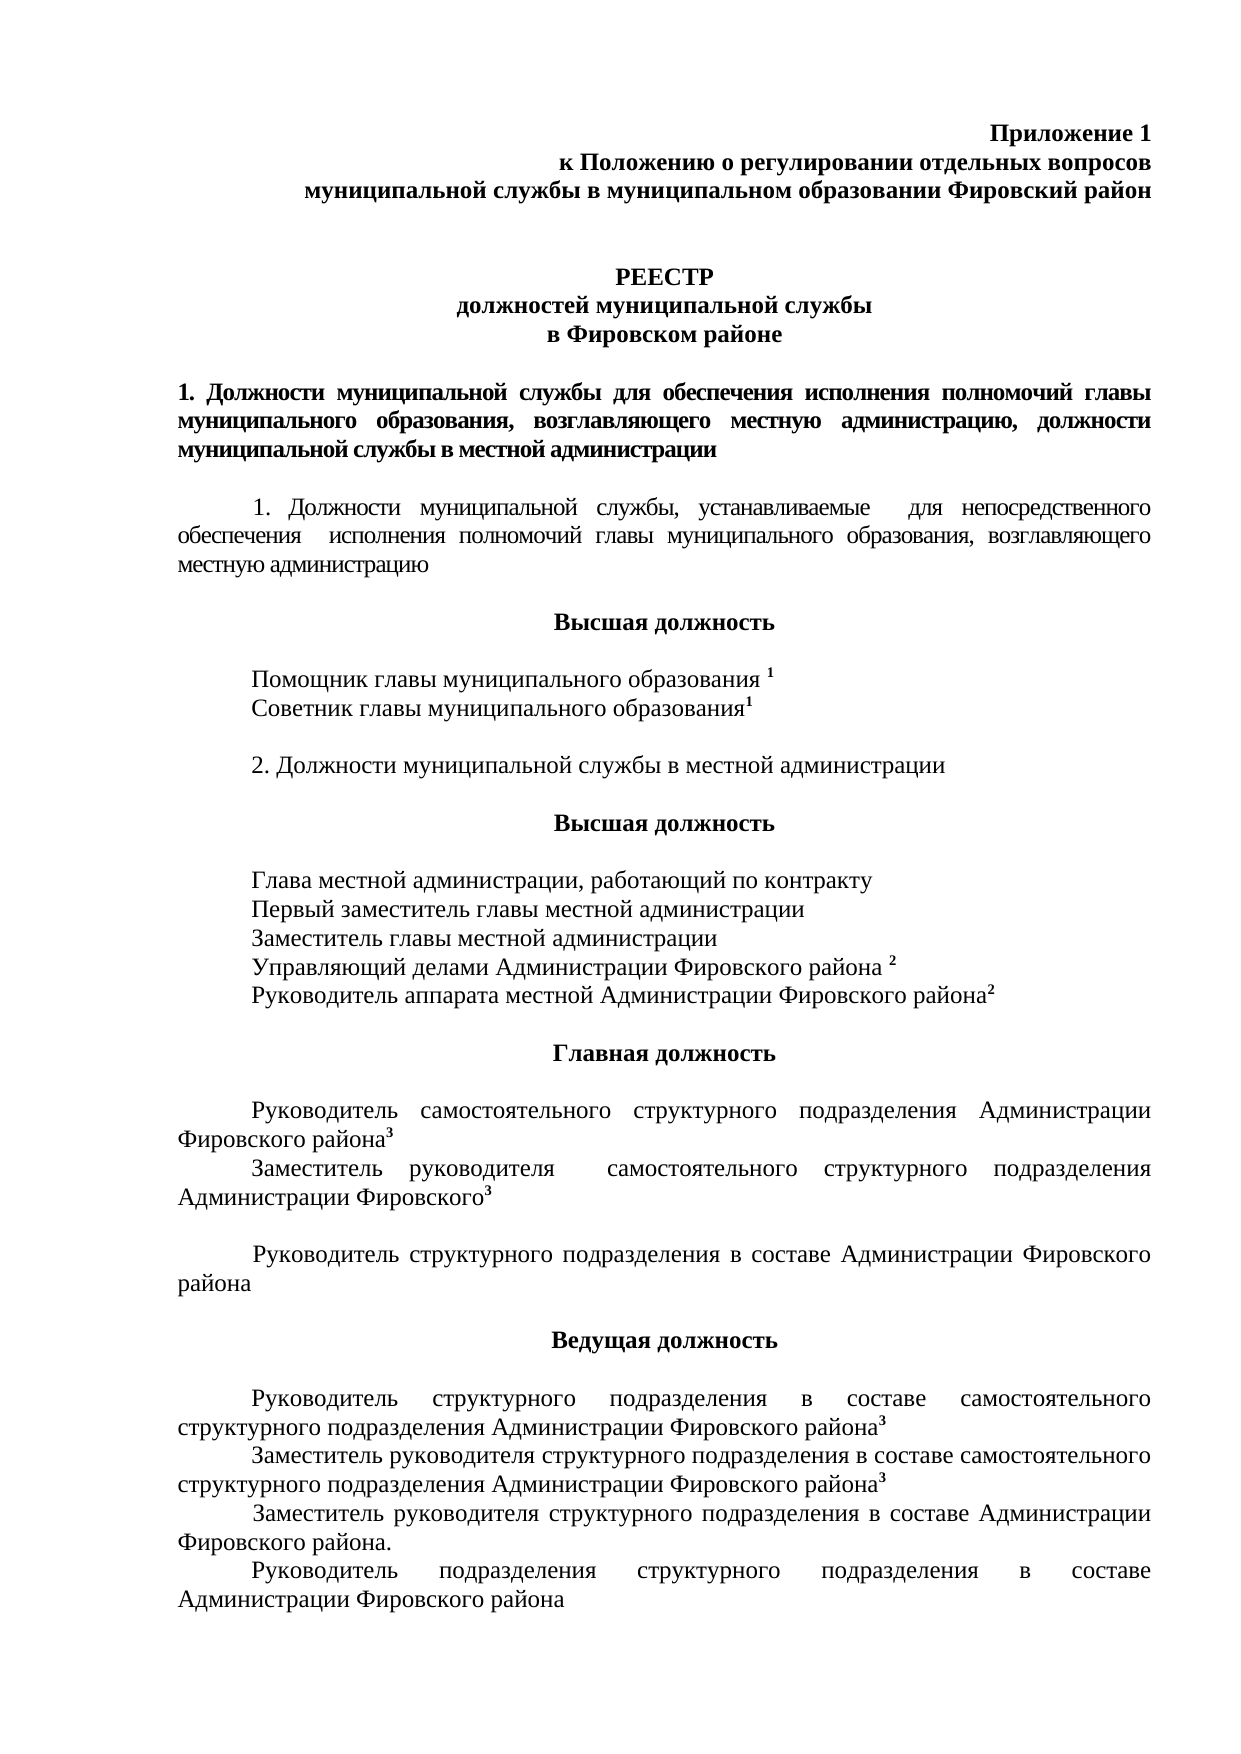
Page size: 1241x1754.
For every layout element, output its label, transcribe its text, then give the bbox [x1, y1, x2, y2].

text Руководитель аппарата местной Администрации Фировского района2 [177, 981, 1152, 1009]
text Заместитель руководителя самостоятельного структурного подразделения Администрации Фировского3 [177, 1153, 1152, 1211]
text Заместитель главы местной администрации [177, 923, 1152, 952]
text 2. Должности муниципальной службы в местной администрации [177, 751, 1152, 779]
text Руководитель самостоятельного структурного подразделения Администрации Фировского района3 [177, 1096, 1152, 1153]
text Первый заместитель главы местной администрации [177, 894, 1152, 923]
text Приложение 1 [177, 118, 1152, 147]
text Заместитель руководителя структурного подразделения в составе самостоятельного структурного подразделения Администрации Фировского района3 [177, 1441, 1152, 1498]
text Высшая должность [177, 607, 1152, 636]
text 1. Должности муниципальной службы для обеспечения исполнения полномочий главы муниципального образования, возглавляющего местную администрацию, должности муниципальной службы в местной администрации [177, 377, 1152, 463]
text Заместитель руководителя структурного подразделения в составе Администрации Фировского района. [177, 1498, 1152, 1556]
text Высшая должность [177, 808, 1152, 837]
text в Фировском районе [177, 319, 1152, 348]
text Главная должность [177, 1038, 1152, 1067]
text Советник главы муниципального образования1 [177, 693, 1152, 722]
text РЕЕСТР [177, 262, 1152, 291]
text Ведущая должность [177, 1326, 1152, 1354]
text Руководитель структурного подразделения в составе самостоятельного структурного подразделения Администрации Фировского района3 [177, 1383, 1152, 1441]
text муниципальной службы в муниципальном образовании Фировский район [177, 176, 1152, 204]
list Должности муниципальной службы, устанавливаемые для непосредственного обеспечения исполнения полномочий главы муниципального образования, возглавляющего местную администрацию [177, 492, 1152, 578]
text Глава местной администрации, работающий по контракту [177, 866, 1152, 894]
text Управляющий делами Администрации Фировского района 2 [177, 952, 1152, 981]
text Руководитель подразделения структурного подразделения в составе Администрации Фировского района [177, 1556, 1152, 1613]
text Помощник главы муниципального образования 1 [177, 664, 1152, 693]
text к Положению о регулировании отдельных вопросов [177, 147, 1152, 176]
text должностей муниципальной службы [177, 291, 1152, 319]
text Руководитель структурного подразделения в составе Администрации Фировского района [177, 1239, 1152, 1297]
